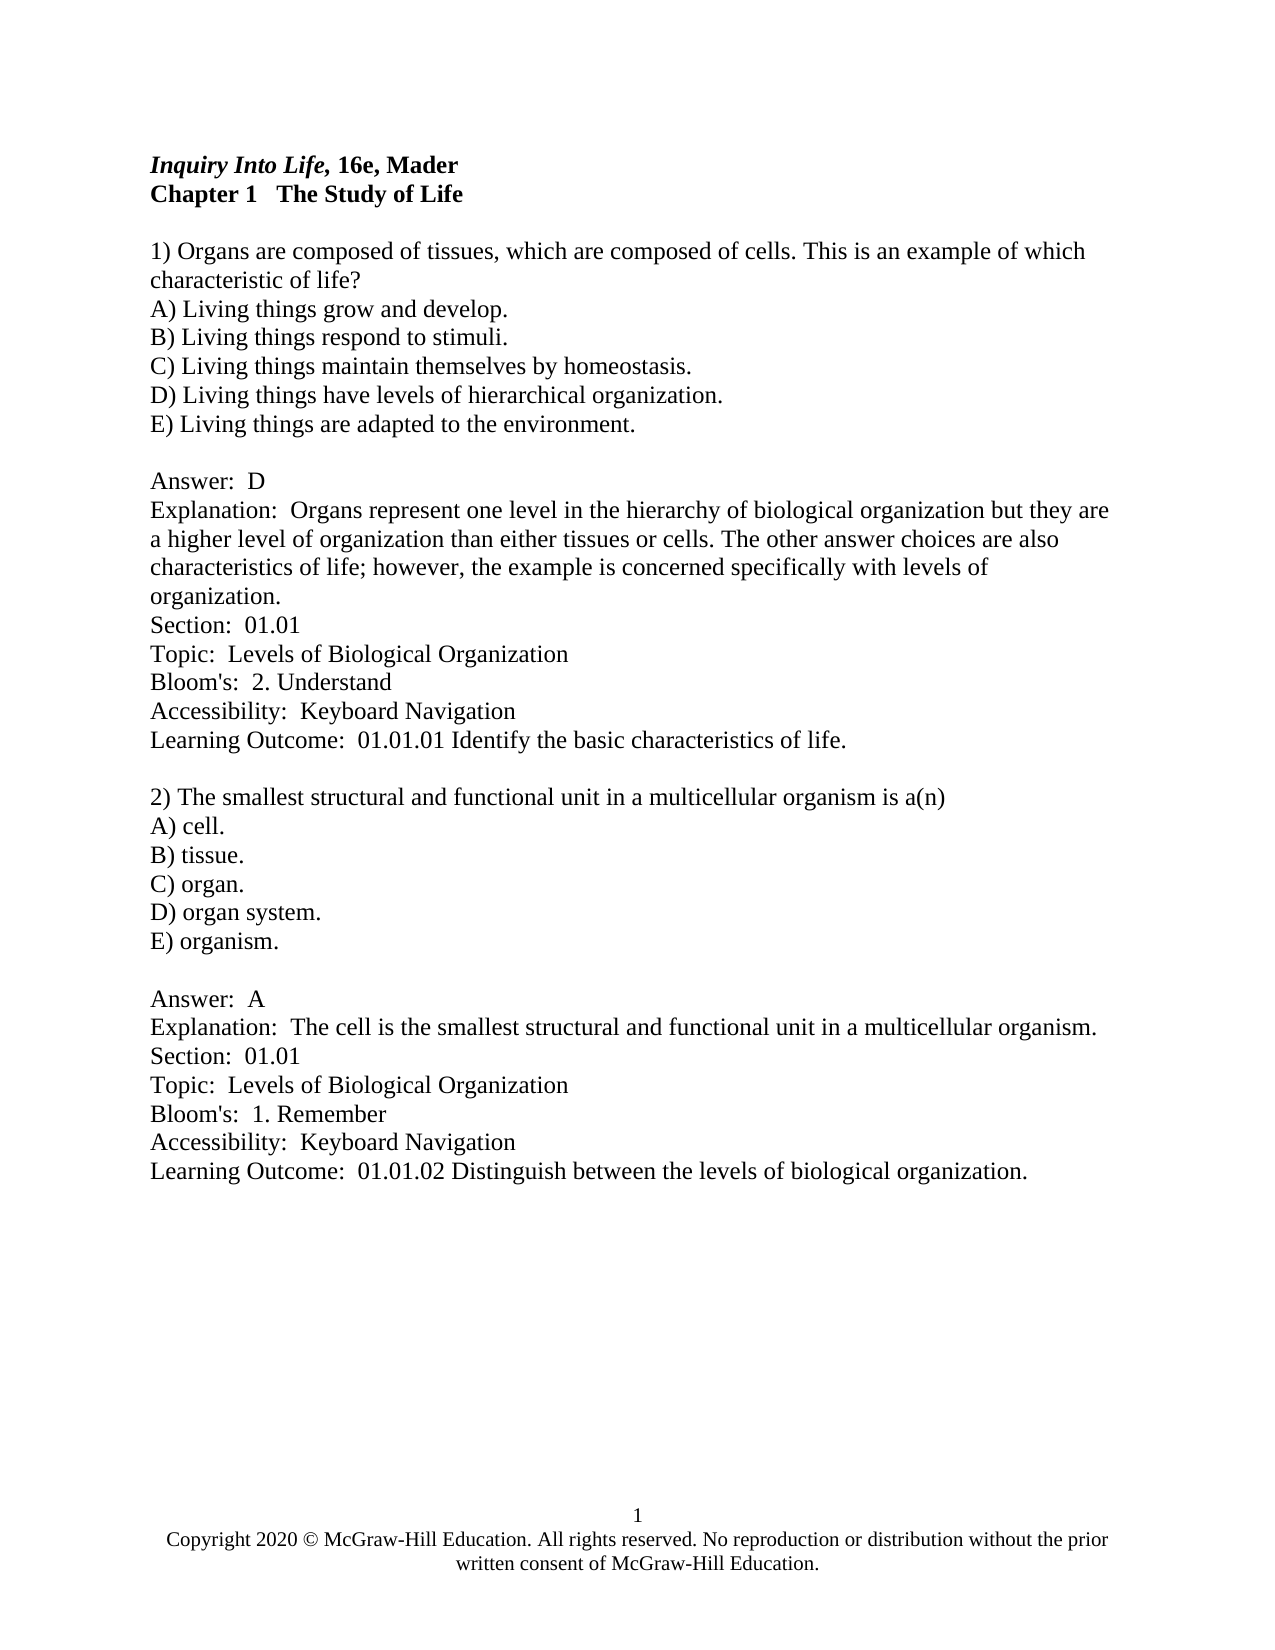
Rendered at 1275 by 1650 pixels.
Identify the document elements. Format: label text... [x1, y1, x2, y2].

text Explanation: Organs represent one level in the hierarchy of biological organization but they are a higher level of organization than either tissues or cells. The other answer choices are also characteristics of life; however, the example is concerned specifically with levels of organization. [150, 495, 1125, 610]
text E) Living things are adapted to the environment. [150, 409, 1125, 437]
text Answer: D [150, 466, 1125, 495]
text Learning Outcome: 01.01.02 Distinguish between the levels of biological organization. [150, 1156, 1125, 1185]
text A) cell. [150, 811, 1125, 840]
text Topic: Levels of Biological Organization [150, 639, 1125, 667]
text 1) Organs are composed of tissues, which are composed of cells. This is an example of which characteristic of life? [150, 236, 1125, 294]
text D) Living things have levels of hierarchical organization. [150, 380, 1125, 409]
text A) Living things grow and develop. [150, 294, 1125, 322]
text B) tissue. [150, 840, 1125, 869]
text Section: 01.01 [150, 1041, 1125, 1070]
text Topic: Levels of Biological Organization [150, 1070, 1125, 1099]
text 2) The smallest structural and functional unit in a multicellular organism is a(n) [150, 782, 1125, 811]
text Accessibility: Keyboard Navigation [150, 696, 1125, 725]
text C) Living things maintain themselves by homeostasis. [150, 351, 1125, 380]
text Explanation: The cell is the smallest structural and functional unit in a multicellular organism. [150, 1012, 1125, 1041]
text Bloom's: 2. Understand [150, 667, 1125, 696]
text Accessibility: Keyboard Navigation [150, 1127, 1125, 1156]
text C) organ. [150, 869, 1125, 897]
text Learning Outcome: 01.01.01 Identify the basic characteristics of life. [150, 725, 1125, 754]
text Inquiry Into Life, 16e, Mader [150, 150, 1125, 179]
text Chapter 1 The Study of Life [150, 179, 1125, 207]
text Bloom's: 1. Remember [150, 1099, 1125, 1127]
text E) organism. [150, 926, 1125, 955]
text B) Living things respond to stimuli. [150, 322, 1125, 351]
text Section: 01.01 [150, 610, 1125, 639]
text Answer: A [150, 984, 1125, 1012]
text D) organ system. [150, 897, 1125, 926]
